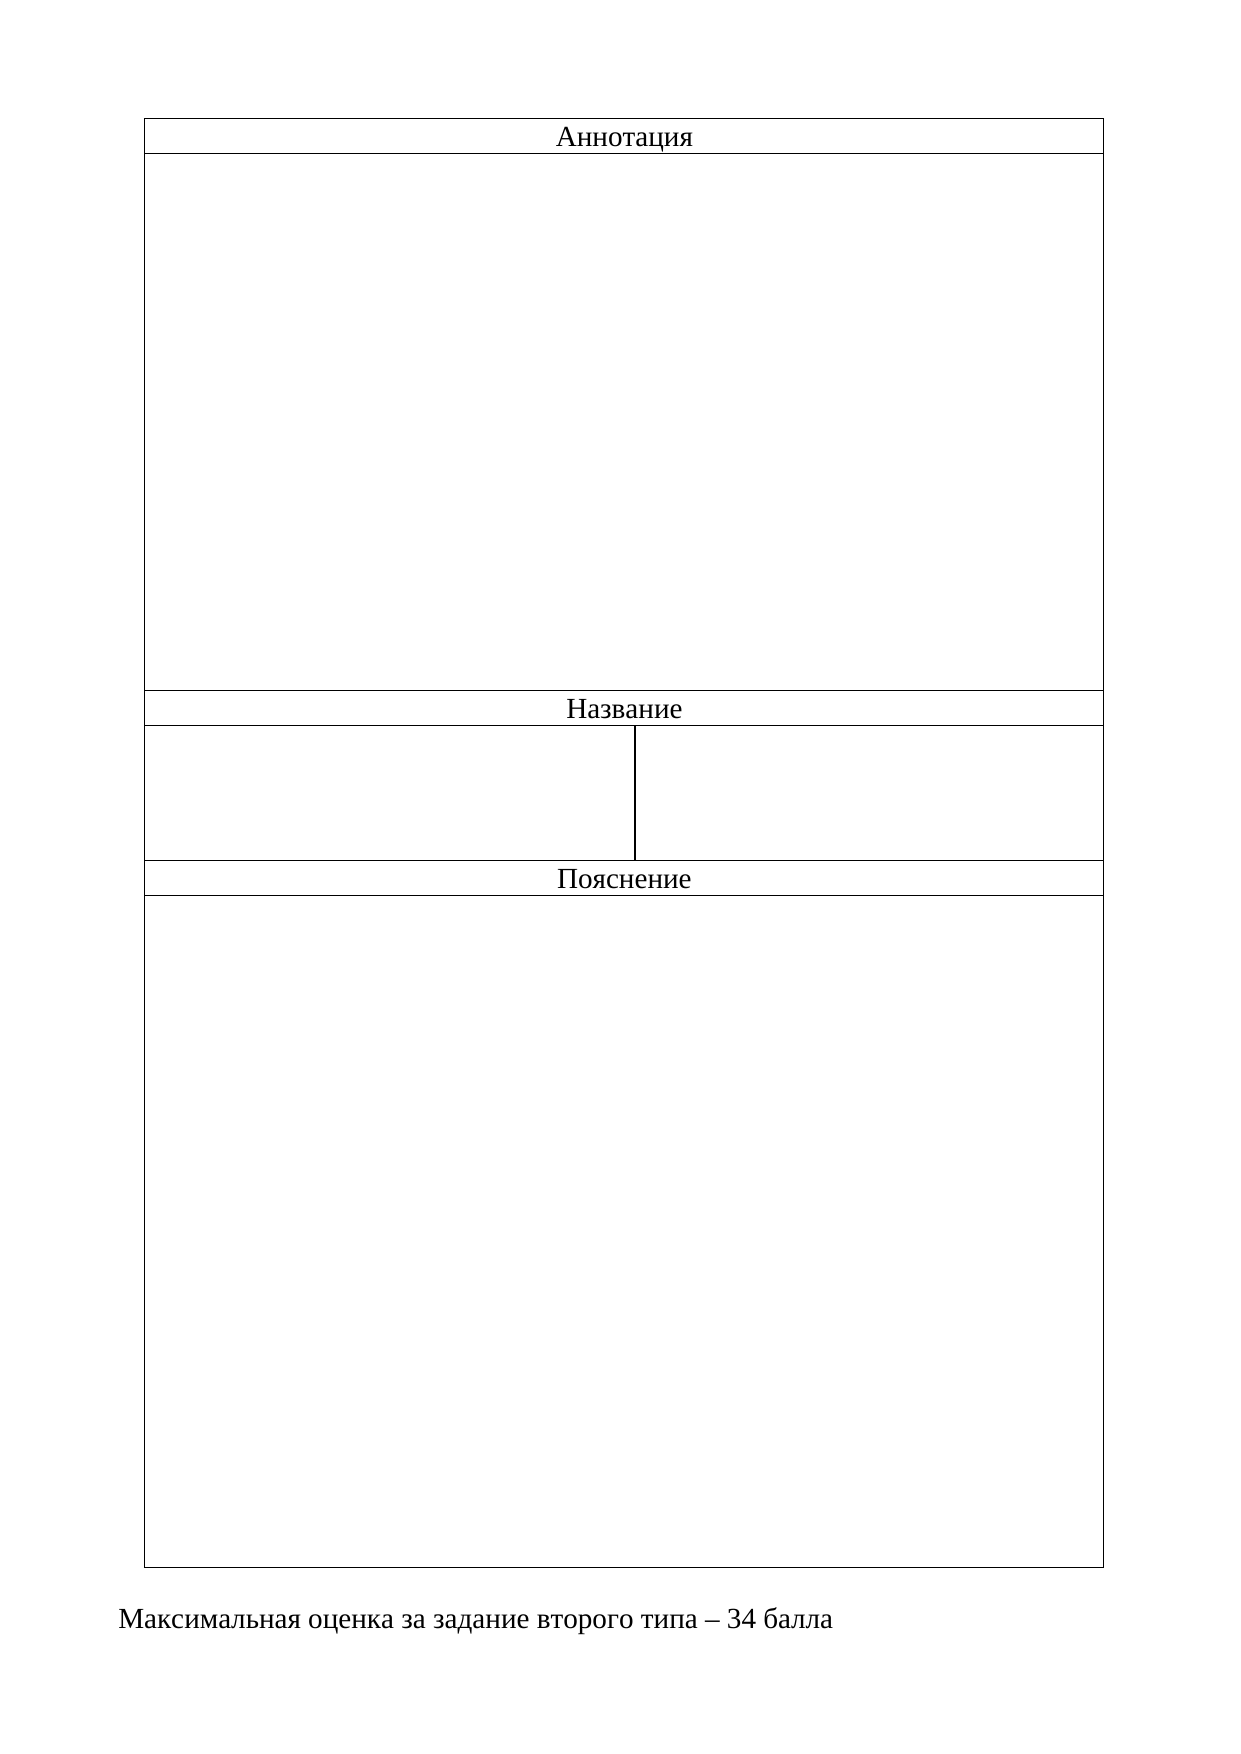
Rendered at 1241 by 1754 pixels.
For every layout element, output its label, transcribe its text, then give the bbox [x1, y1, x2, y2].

table_cell [145, 896, 1103, 1567]
text Максимальная оценка за задание второго типа – 34 балла [118, 1601, 1181, 1635]
table_cell [145, 726, 634, 860]
table_cell [636, 726, 1103, 860]
table_cell Название [145, 691, 1103, 725]
table_cell Пояснение [145, 861, 1103, 895]
table_cell Аннотация [145, 119, 1103, 153]
table_cell [145, 154, 1103, 690]
